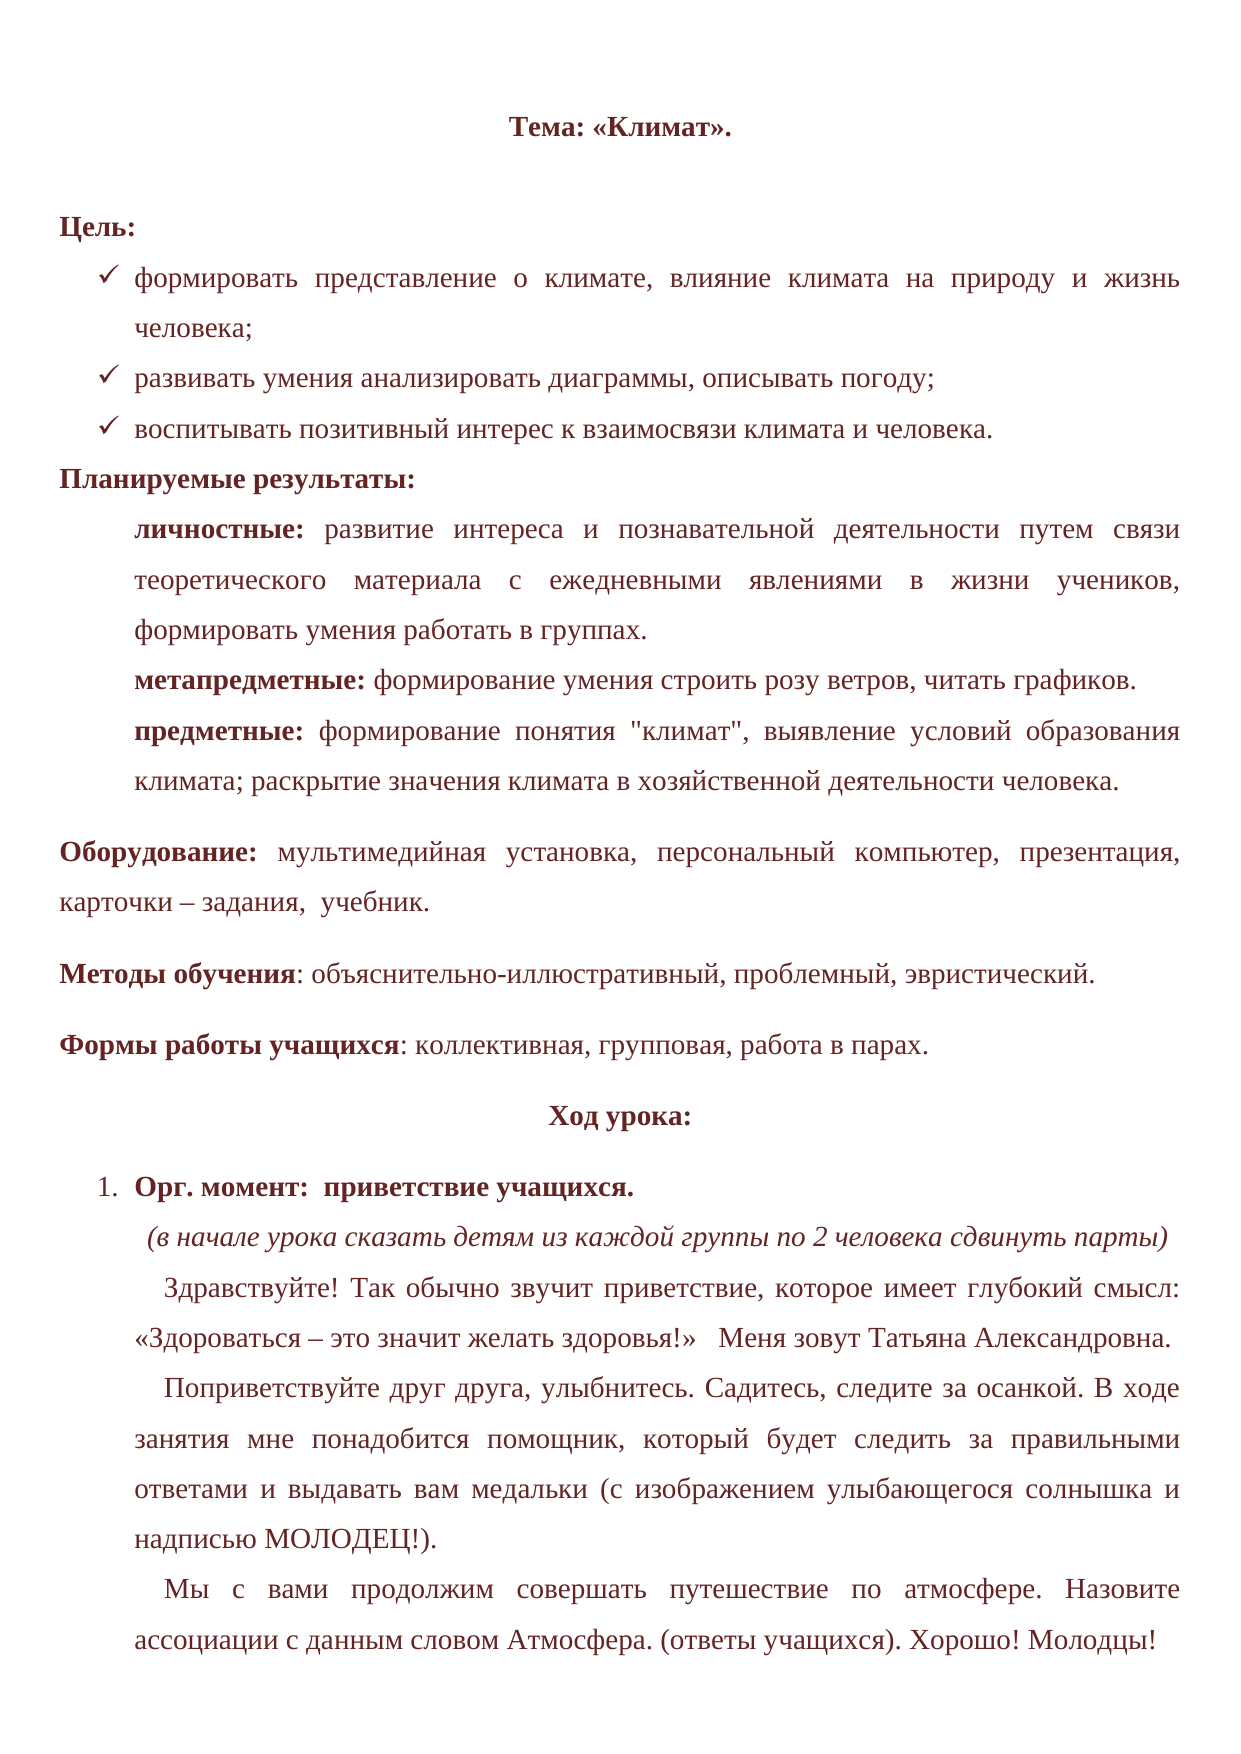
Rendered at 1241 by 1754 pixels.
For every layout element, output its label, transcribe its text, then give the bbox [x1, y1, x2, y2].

list метапредметные: формирование умения строить розу ветров, читать графиков. [134, 662, 1181, 696]
list личностные: развитие интереса и познавательной деятельности путем связи теоретического материала с ежедневными явлениями в жизни учеников, формировать умения работать в группах. [134, 512, 1181, 646]
list воспитывать позитивный интерес к взаимосвязи климата и человека. [97, 411, 1181, 444]
list Поприветствуйте друг друга, улыбнитесь. Садитесь, следите за осанкой. В ходе занятия мне понадобится помощник, который будет следить за правильными ответами и выдавать вам медальки (с изображением улыбающегося солнышка и надписью МОЛОДЕЦ!). [134, 1370, 1181, 1555]
list Орг. момент: приветствие учащихся. [97, 1169, 1181, 1203]
list формировать представление о климате, влияние климата на природу и жизнь человека; [97, 260, 1181, 344]
list (в начале урока сказать детям из каждой группы по 2 человека сдвинуть парты) [134, 1219, 1181, 1253]
list Мы с вами продолжим совершать путешествие по атмосфере. Назовите ассоциации с данным словом Атмосфера. (ответы учащихся). Хорошо! Молодцы! [134, 1572, 1181, 1656]
text Ход урока: [59, 1098, 1181, 1132]
list предметные: формирование понятия "климат", выявление условий образования климата; раскрытие значения климата в хозяйственной деятельности человека. [134, 713, 1181, 797]
text Методы обучения: объяснительно-иллюстративный, проблемный, эвристический. [59, 956, 1152, 989]
list Планируемые результаты: [59, 461, 1181, 495]
list Здравствуйте! Так обычно звучит приветствие, которое имеет глубокий смысл: «Здороваться – это значит желать здоровья!» Меня зовут Татьяна Александровна. [134, 1270, 1181, 1354]
text Формы работы учащихся: коллективная, групповая, работа в парах. [59, 1027, 1152, 1060]
list развивать умения анализировать диаграммы, описывать погоду; [97, 360, 1181, 394]
text Оборудование: мультимедийная установка, персональный компьютер, презентация, карточки – задания, учебник. [59, 834, 1181, 918]
subtitle Тема: «Климат». [59, 109, 1181, 143]
subtitle Цель: [59, 209, 1181, 243]
